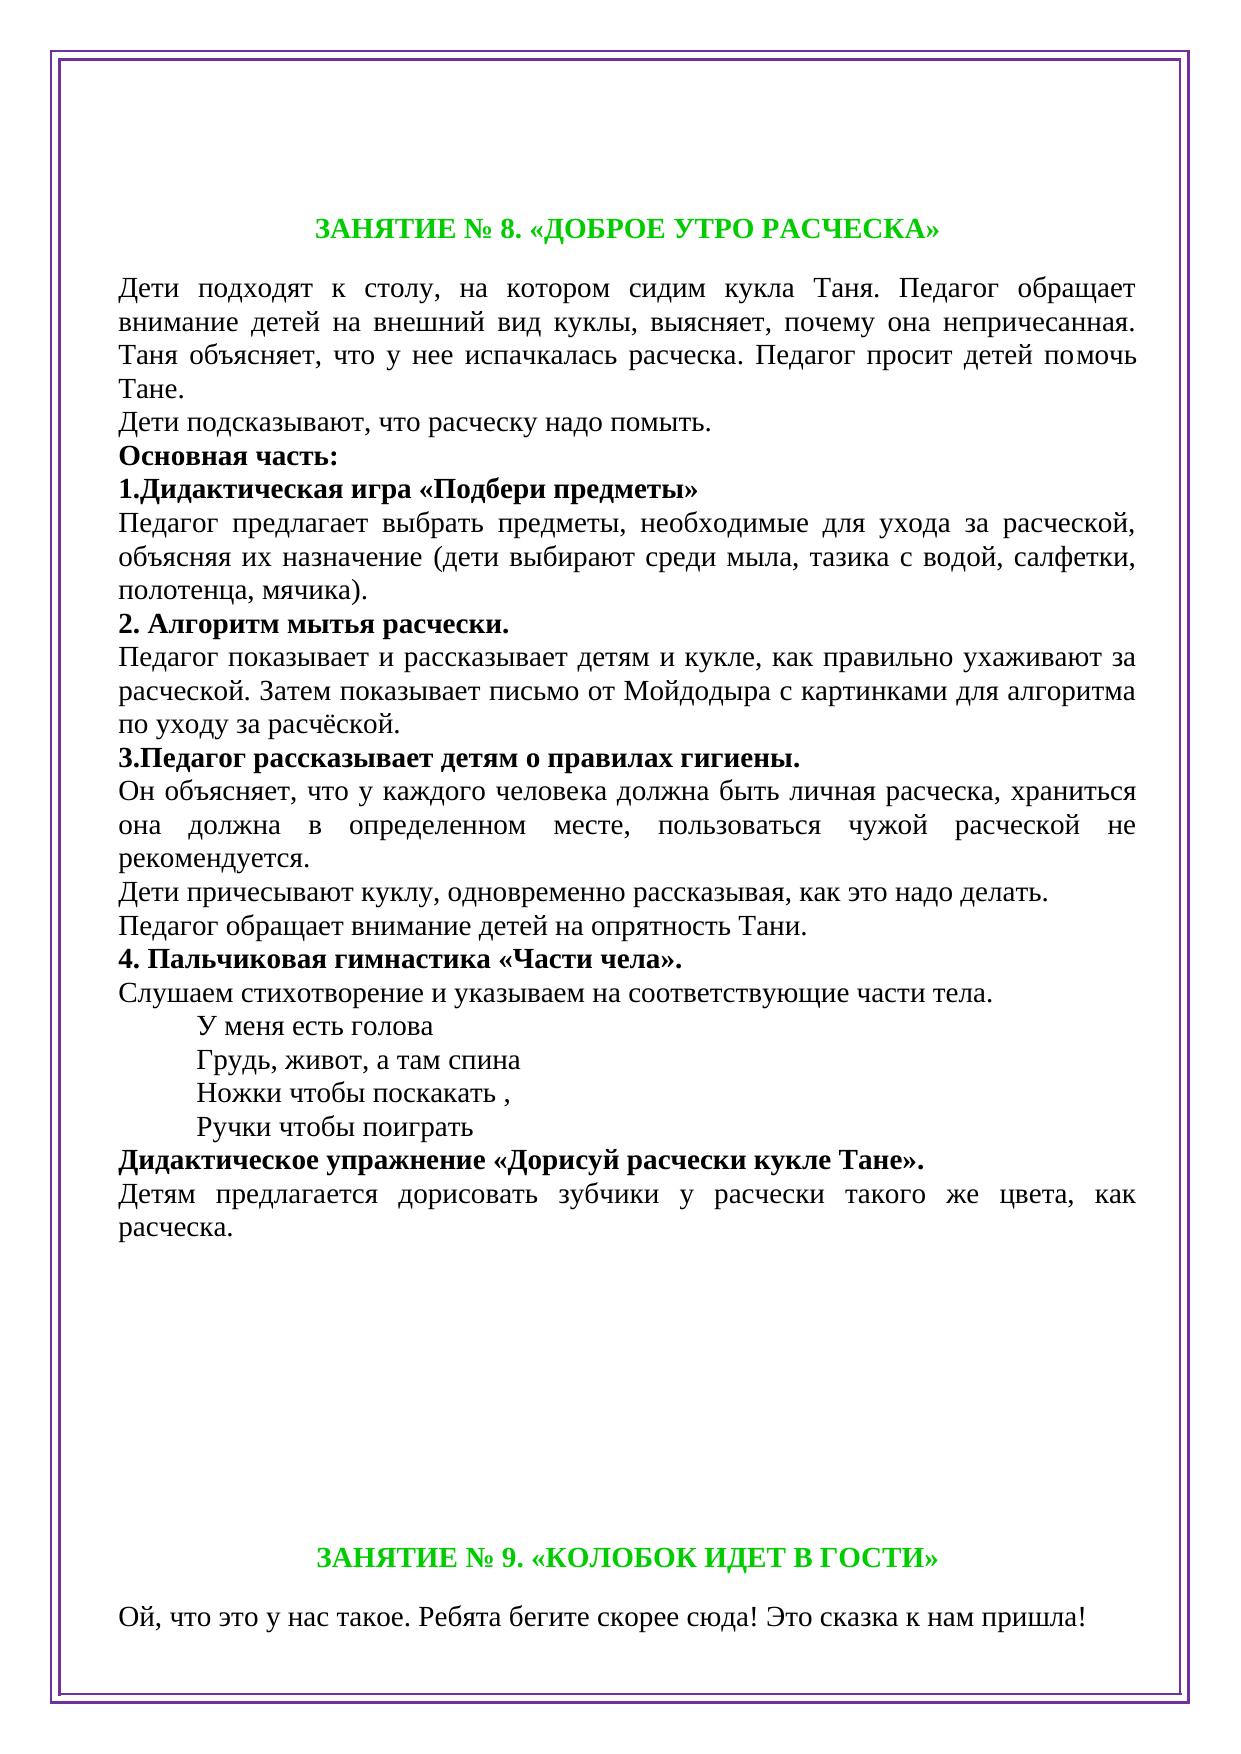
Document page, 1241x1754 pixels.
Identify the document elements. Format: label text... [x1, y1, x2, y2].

text Ножки чтобы поскакать , [196, 1075, 1137, 1109]
text Дидактическое упражнение «Дорисуй расчески кукле Тане». [118, 1142, 1137, 1176]
text Ой, что это у нас такое. Ребята бегите скорее сюда! Это сказка к нам пришла! [118, 1599, 1137, 1633]
text Он объясняет, что у каждого человека должна быть личная расческа, храниться она должна в определенном месте, пользоваться чужой расческой не рекомендуется. [118, 773, 1137, 874]
text ЗАНЯТИЕ № 8. «ДОБРОЕ УТРО РАСЧЕСКА» [118, 211, 1137, 244]
text 1.Дидактическая игра «Подбери предметы» [118, 472, 1137, 505]
text 3.Педагог рассказывает детям о правилах гигиены. [118, 740, 1137, 773]
text Ручки чтобы поиграть [196, 1109, 1137, 1142]
text Дети подсказывают, что расческу надо помыть. [118, 404, 1137, 438]
text Педагог предлагает выбрать предметы, необходимые для ухода за расческой, объясняя их назначение (дети выбирают среди мыла, тазика с водой, салфетки, полотенца, мячика). [118, 505, 1137, 606]
text Педагог обращает внимание детей на опрятность Тани. [118, 908, 1137, 941]
text 4. Пальчиковая гимнастика «Части чела». [118, 941, 1137, 975]
text ЗАНЯТИЕ № 9. «КОЛОБОК ИДЕТ В ГОСТИ» [118, 1540, 1137, 1573]
text Дети причесывают куклу, одновременно рассказывая, как это надо делать. [118, 874, 1137, 908]
text Педагог показывает и рассказывает детям и кукле, как правильно ухаживают за расческой. Затем показывает письмо от Мойдодыра с картинками для алгоритма по уходу зa расчёской. [118, 639, 1137, 740]
text Слушаем стихотворение и указываем на соответствующие части тела. [118, 975, 1137, 1008]
text У меня есть голова [196, 1008, 1137, 1042]
text Детям предлагается дорисовать зубчики у расчески такого же цвета, как расческа. [118, 1176, 1137, 1243]
text 2. Алгоритм мытья расчески. [118, 606, 1137, 639]
text Дети подходят к столу, на котором сидим кукла Таня. Педагог обращает внимание детей на внешний вид куклы, выясняет, почему она непричесанная. Таня объясняет, что у нее испачкалась расческа. Педагог просит детей помочь Тане. [118, 270, 1137, 404]
text Грудь, живот, а там спина [196, 1042, 1137, 1075]
text Основная часть: [118, 438, 1137, 472]
